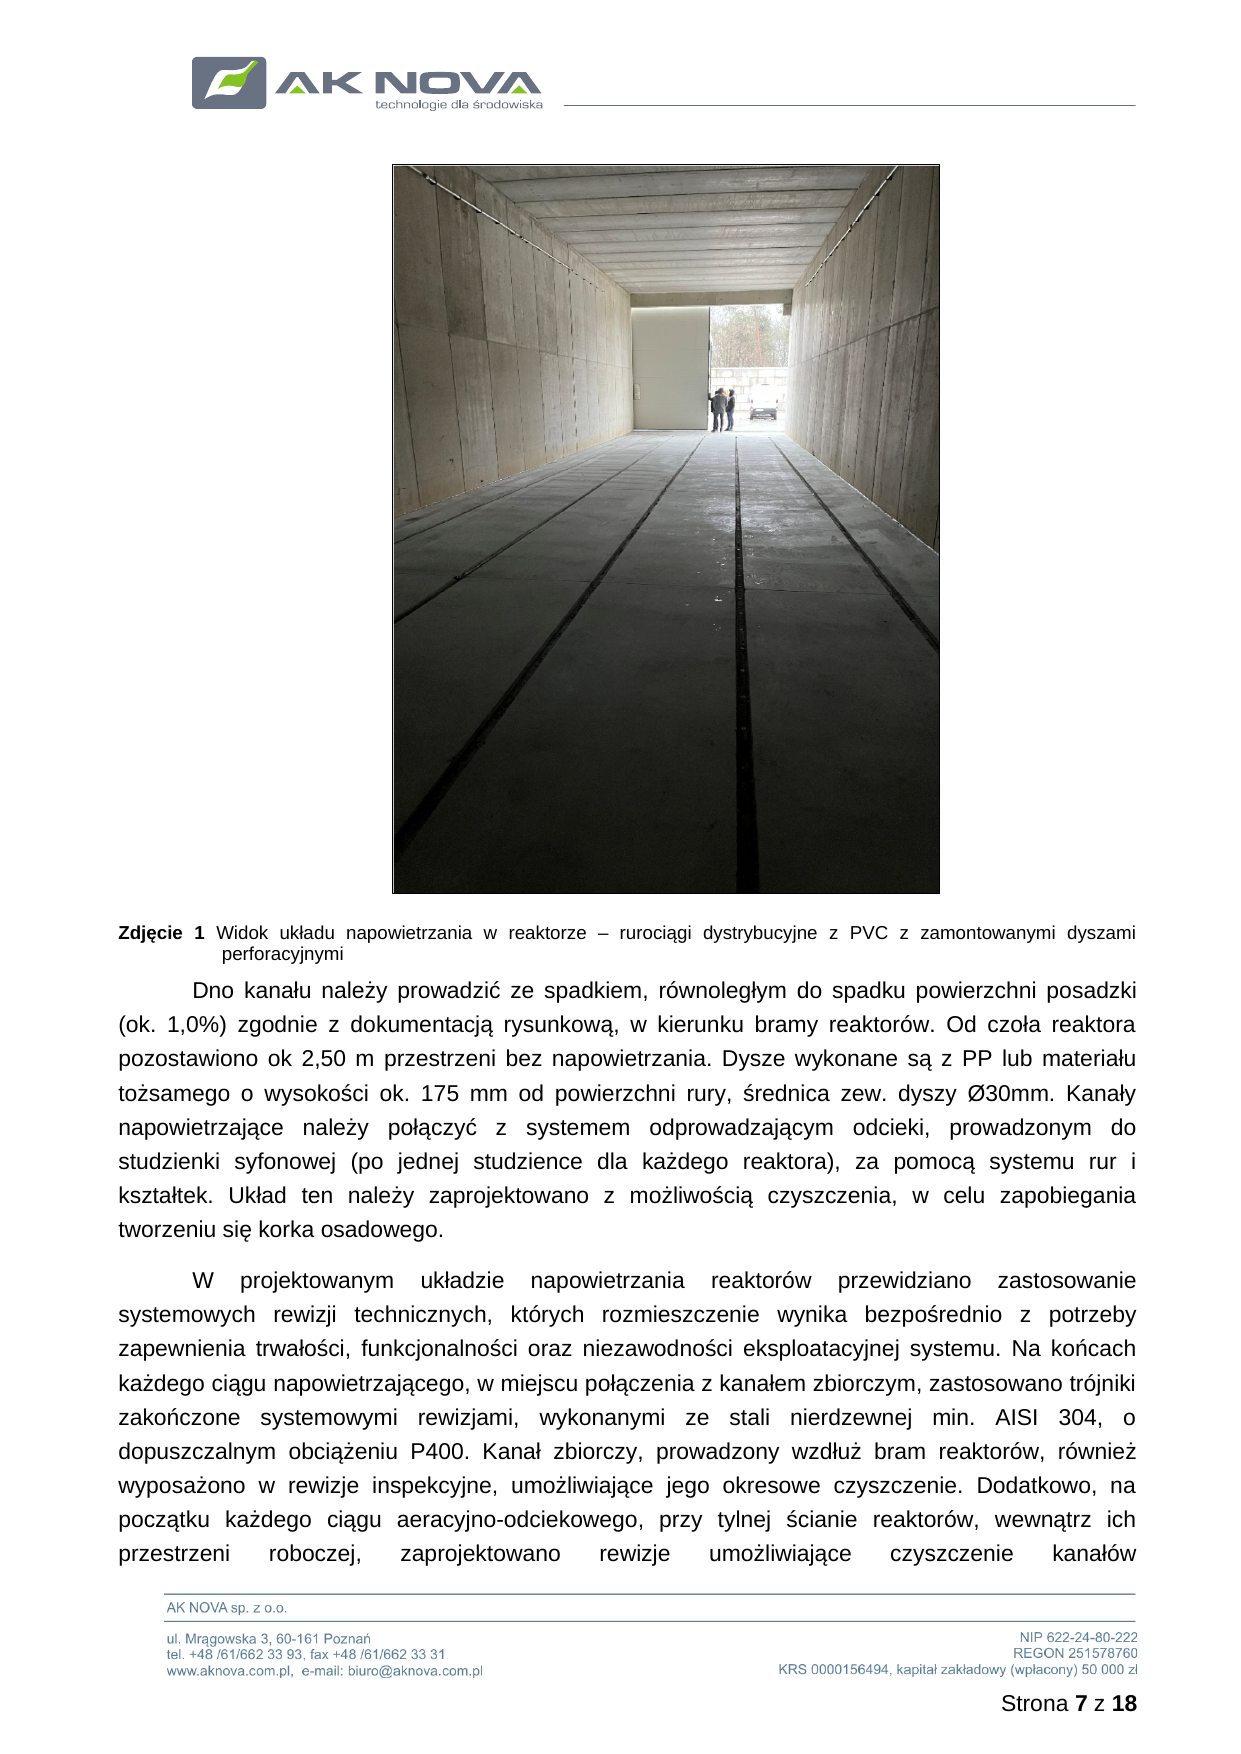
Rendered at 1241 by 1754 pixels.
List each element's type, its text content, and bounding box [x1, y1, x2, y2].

text Zdjęcie 1 Widok układu napowietrzania w reaktorze – rurociągi dystrybucyjne z PVC z zamontowanymi dyszami perforacyjnymi [118, 921, 1137, 964]
picture [394, 166, 939, 892]
text Dno kanału należy prowadzić ze spadkiem, równoległym do spadku powierzchni posadzki (ok. 1,0%) zgodnie z dokumentacją rysunkową, w kierunku bramy reaktorów. Od czoła reaktora pozostawiono ok 2,50 m przestrzeni bez napowietrzania. Dysze wykonane są z PP lub materiału tożsamego o wysokości ok. 175 mm od powierzchni rury, średnica zew. dyszy Ø30mm. Kanały napowietrzające należy połączyć z systemem odprowadzającym odcieki, prowadzonym do studzienki syfonowej (po jednej studzience dla każdego reaktora), za pomocą systemu rur i kształtek. Układ ten należy zaprojektowano z możliwością czyszczenia, w celu zapobiegania tworzeniu się korka osadowego. [118, 977, 1137, 1243]
picture [163, 1593, 1138, 1678]
